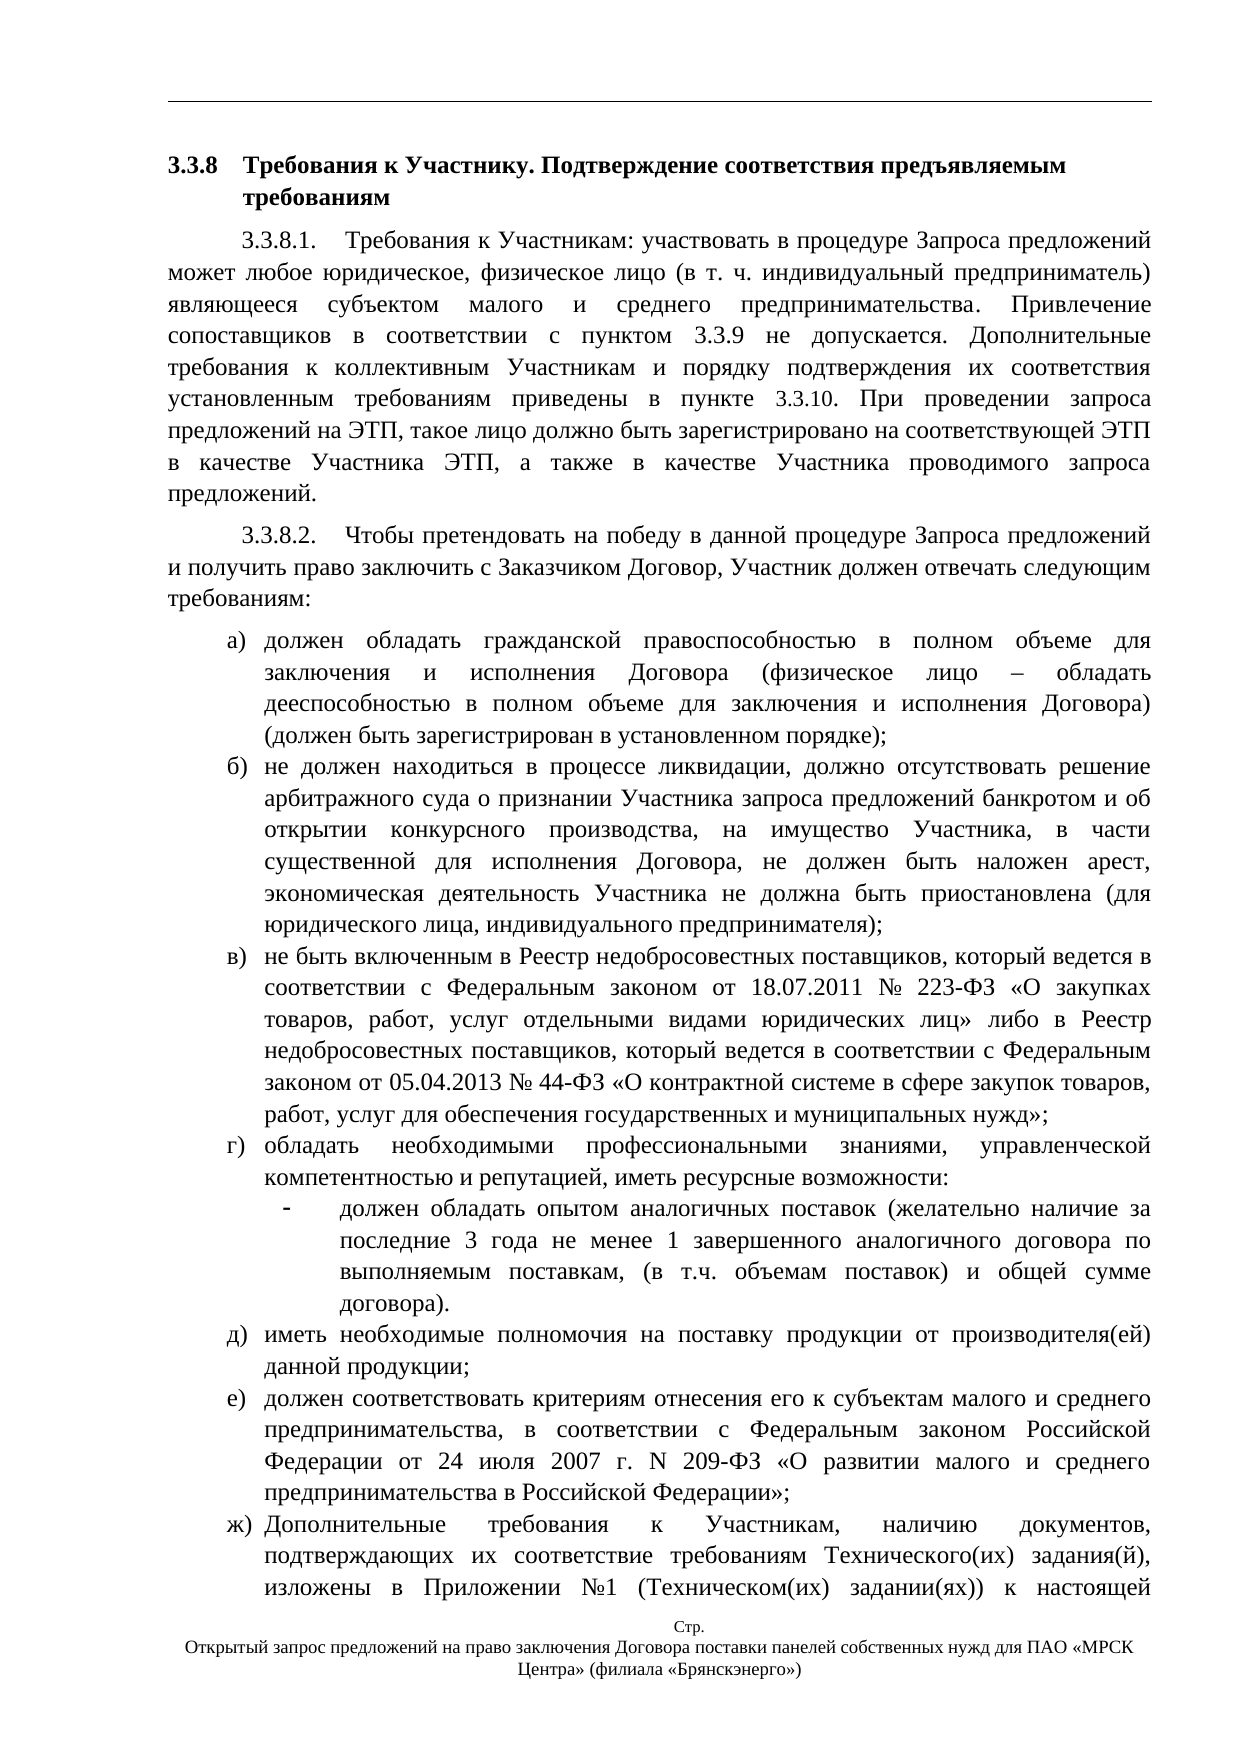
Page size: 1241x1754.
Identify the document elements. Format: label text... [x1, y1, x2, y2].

list должен соответствовать критериям отнесения его к субъектам малого и среднего предпринимательства, в соответствии с Федеральным законом Российской Федерации от 24 июля 2007 г. N 209-ФЗ «О развитии малого и среднего предпринимательства в Российской Федерации»; [227, 1383, 1152, 1506]
subtitle Требования к Участнику. Подтверждение соответствия предъявляемым требованиям [168, 150, 1152, 210]
list обладать необходимыми профессиональными знаниями, управленческой компетентностью и репутацией, иметь ресурсные возможности: [227, 1130, 1152, 1191]
list Требования к Участникам: участвовать в процедуре Запроса предложений может любое юридическое, физическое лицо (в т. ч. индивидуальный предприниматель) являющееся субъектом малого и среднего предпринимательства. Привлечение сопоставщиков в соответствии с пунктом 3.3.9 не допускается. Дополнительные требования к коллективным Участникам и порядку подтверждения их соответствия установленным требованиям приведены в пункте 3.3.10. При проведении запроса предложений на ЭТП, такое лицо должно быть зарегистрировано на соответствующей ЭТП в качестве Участника ЭТП, а также в качестве Участника проводимого запроса предложений. [168, 226, 1152, 507]
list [227, 1509, 1152, 1601]
list должен обладать опытом аналогичных поставок (желательно наличие за последние 3 года не менее 1 завершенного аналогичного договора по выполняемым поставкам, (в т.ч. объемам поставок) и общей сумме договора). [282, 1193, 1152, 1317]
list должен обладать гражданской правоспособностью в полном объеме для заключения и исполнения Договора (физическое лицо – обладать дееспособностью в полном объеме для заключения и исполнения Договора) (должен быть зарегистрирован в установленном порядке); [227, 625, 1152, 749]
list не быть включенным в Реестр недобросовестных поставщиков, который ведется в соответствии с Федеральным законом от 18.07.2011 № 223-ФЗ «О закупках товаров, работ, услуг отдельными видами юридических лиц» либо в Реестр недобросовестных поставщиков, который ведется в соответствии с Федеральным законом от 05.04.2013 № 44-ФЗ «О контрактной системе в сфере закупок товаров, работ, услуг для обеспечения государственных и муниципальных нужд»; [227, 941, 1152, 1127]
list Чтобы претендовать на победу в данной процедуре Запроса предложений и получить право заключить с Заказчиком Договор, Участник должен отвечать следующим требованиям: [168, 520, 1152, 612]
list иметь необходимые полномочия на поставку продукции от производителя(ей) данной продукции; [227, 1319, 1152, 1380]
list не должен находиться в процессе ликвидации, должно отсутствовать решение арбитражного суда о признании Участника запроса предложений банкротом и об открытии конкурсного производства, на имущество Участника, в части существенной для исполнения Договора, не должен быть наложен арест, экономическая деятельность Участника не должна быть приостановлена (для юридического лица, индивидуального предпринимателя); [227, 751, 1152, 938]
